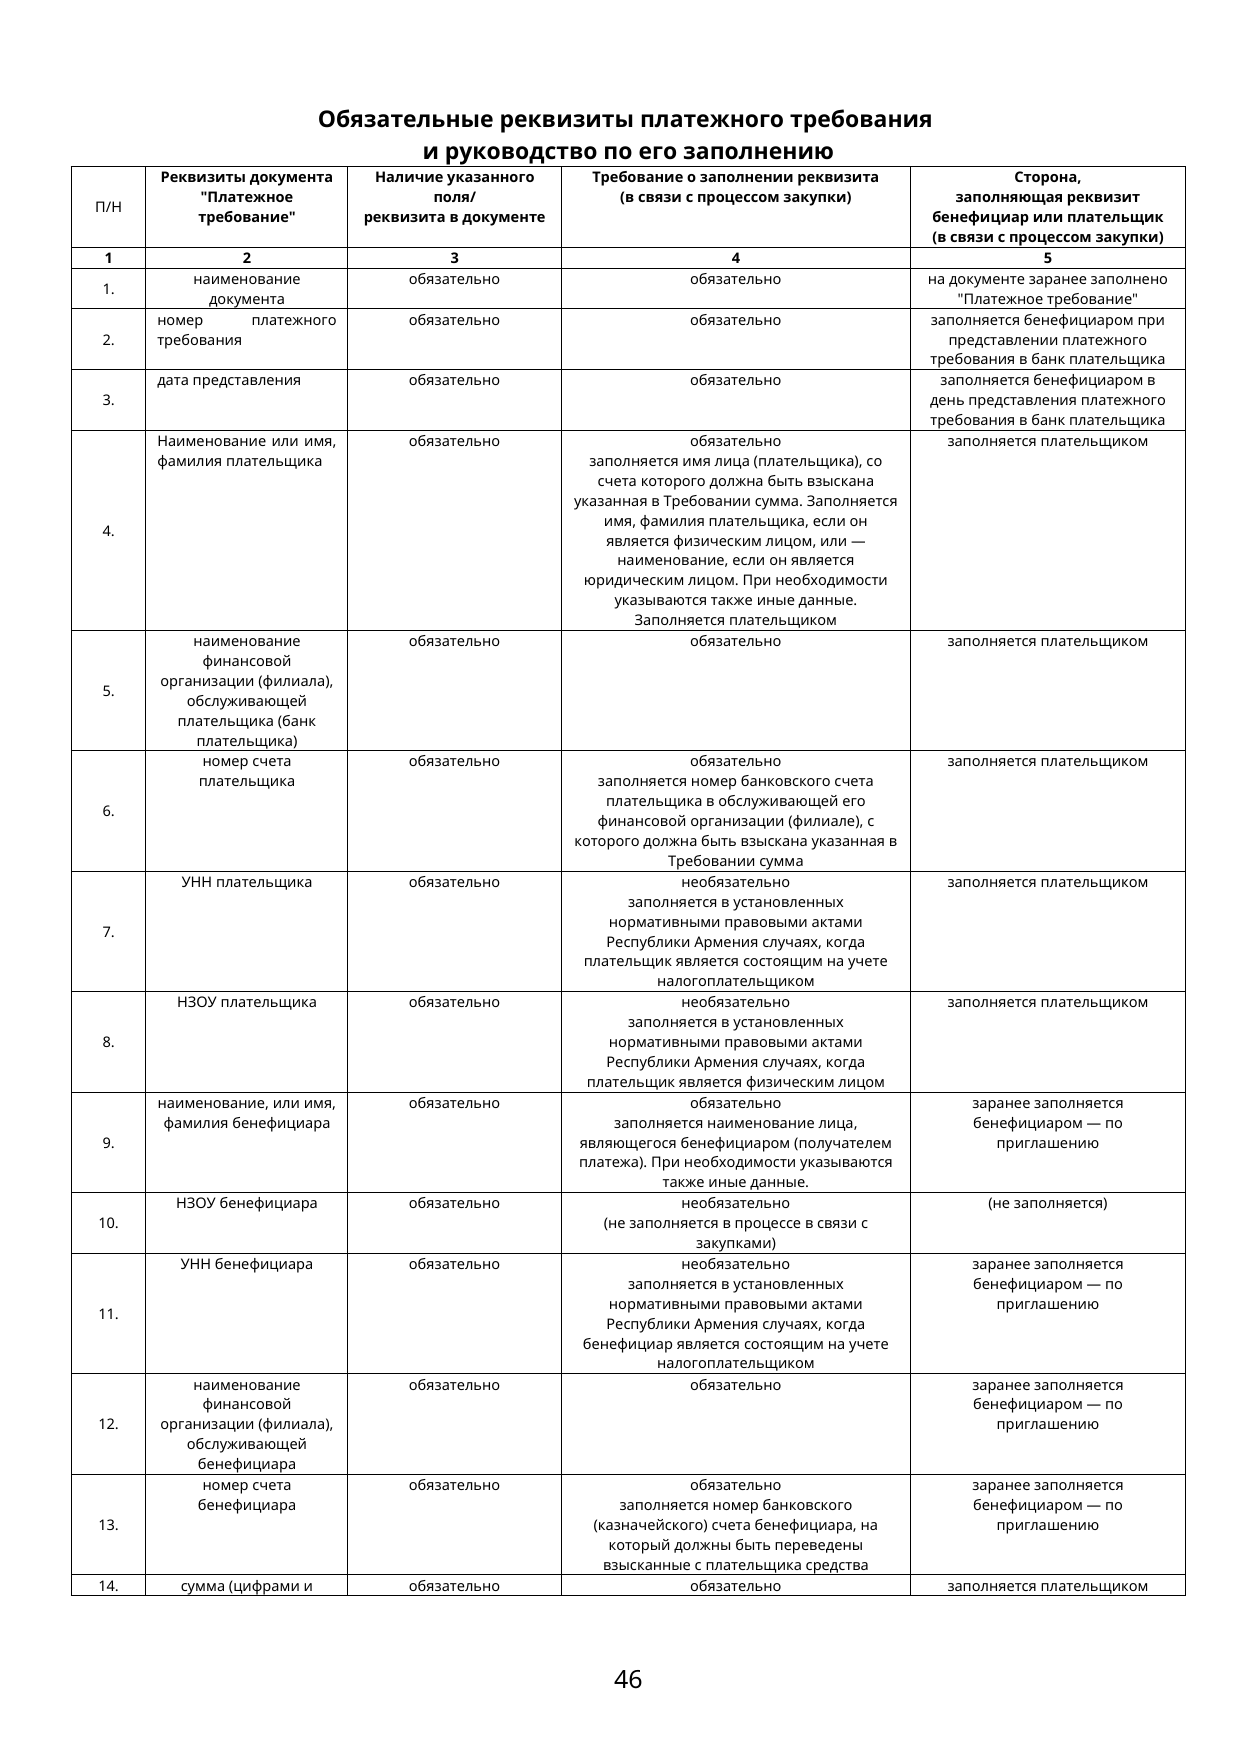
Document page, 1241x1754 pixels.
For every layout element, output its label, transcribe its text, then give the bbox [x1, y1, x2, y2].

table_cell обязательно заполняется имя лица (плательщика), со счета которого должна быть взыскана указанная в Требовании сумма. Заполняется имя, фамилия плательщика, если он является физическим лицом, или — наименование, если он является юридическим лицом. При необходимости указываются также иные данные. Заполняется плательщиком [562, 431, 910, 630]
table_cell обязательно [348, 1575, 561, 1595]
table_cell обязательно заполняется сумма, подлежащая уплате бенефициару [562, 1575, 910, 1595]
table_cell обязательно [348, 992, 561, 1092]
table_cell 12. [72, 1374, 145, 1474]
table_cell необязательно заполняется в установленных нормативными правовыми актами Республики Армения случаях, когда плательщик является физическим лицом [562, 992, 910, 1092]
table_cell заполняется плательщиком [911, 751, 1185, 871]
table_cell на документе заранее заполнено "Платежное требование" [911, 269, 1185, 308]
table_cell (не заполняется) [911, 1193, 1185, 1253]
table_cell заранее заполняется бенефициаром — по приглашению [911, 1374, 1185, 1474]
table_cell 5 [911, 248, 1185, 267]
table_cell 13. [72, 1475, 145, 1574]
table_cell обязательно [348, 631, 561, 750]
table_cell обязательно заполняется наименование лица, являющегося бенефициаром (получателем платежа). При необходимости указываются также иные данные. [562, 1093, 910, 1192]
table_header Сторона, заполняющая реквизит бенефициар или плательщик (в связи с процессом закупки) [911, 167, 1185, 247]
table_cell обязательно [348, 1193, 561, 1253]
table_cell 11. [72, 1254, 145, 1373]
table_cell наименование, или имя, фамилия бенефициара [146, 1093, 347, 1192]
table_cell обязательно [562, 269, 910, 308]
table_cell заранее заполняется бенефициаром — по приглашению [911, 1475, 1185, 1574]
table_cell 4 [562, 248, 910, 267]
table_cell 3. [72, 370, 145, 430]
table_cell заранее заполняется бенефициаром — по приглашению [911, 1254, 1185, 1373]
table_cell заполняется бенефициаром в день представления платежного требования в банк плательщика [911, 370, 1185, 430]
table_cell заполняется плательщиком [911, 1575, 1185, 1595]
table_cell УНН плательщика [146, 872, 347, 991]
table_cell обязательно [348, 309, 561, 369]
table_header Реквизиты документа "Платежное требование" [146, 167, 347, 247]
table_cell 8. [72, 992, 145, 1092]
table_cell 10. [72, 1193, 145, 1253]
table_cell заполняется плательщиком [911, 992, 1185, 1092]
table_header Требование о заполнении реквизита (в связи с процессом закупки) [562, 167, 910, 247]
table_cell 2. [72, 309, 145, 369]
table_cell необязательно (не заполняется в процессе в связи с закупками) [562, 1193, 910, 1253]
table_cell УНН бенефициара [146, 1254, 347, 1373]
table_cell обязательно заполняется номер банковского (казначейского) счета бенефициара, на который должны быть переведены взысканные с плательщика средства [562, 1475, 910, 1574]
table_cell обязательно [348, 1475, 561, 1574]
table_cell обязательно [562, 631, 910, 750]
table_cell 1. [72, 269, 145, 308]
table_cell 2 [146, 248, 347, 267]
table_cell 14. [72, 1575, 145, 1595]
table_cell 7. [72, 872, 145, 991]
table_cell обязательно [348, 370, 561, 430]
table_cell наименование финансовой организации (филиала), обслуживающей плательщика (банк плательщика) [146, 631, 347, 750]
table_cell обязательно [562, 370, 910, 430]
table_cell 5. [72, 631, 145, 750]
table_cell заполняется плательщиком [911, 631, 1185, 750]
table_cell обязательно [562, 1374, 910, 1474]
table_cell 9. [72, 1093, 145, 1192]
table_cell сумма (цифрами и прописью) [146, 1575, 347, 1595]
table_cell дата представления [146, 370, 347, 430]
table_cell обязательно заполняется номер банковского счета плательщика в обслуживающей его финансовой организации (филиале), с которого должна быть взыскана указанная в Требовании сумма [562, 751, 910, 871]
table_cell номер счета плательщика [146, 751, 347, 871]
table_cell наименование документа [146, 269, 347, 308]
table_cell заполняется плательщиком [911, 431, 1185, 630]
table_cell 6. [72, 751, 145, 871]
table_header П/Н [72, 167, 145, 247]
table_cell НЗОУ плательщика [146, 992, 347, 1092]
table_cell Наименование или имя, фамилия плательщика [146, 431, 347, 630]
table_cell необязательно заполняется в установленных нормативными правовыми актами Республики Армения случаях, когда плательщик является состоящим на учете налогоплательщиком [562, 872, 910, 991]
table_cell наименование финансовой организации (филиала), обслуживающей бенефициара [146, 1374, 347, 1474]
text Обязательные реквизиты платежного требования и руководство по его заполнению [172, 103, 1085, 166]
table_cell обязательно [348, 431, 561, 630]
table_cell номер счета бенефициара [146, 1475, 347, 1574]
table_cell заполняется бенефициаром при представлении платежного требования в банк плательщика [911, 309, 1185, 369]
table_cell обязательно [348, 269, 561, 308]
table_cell обязательно [348, 1093, 561, 1192]
table_cell 1 [72, 248, 145, 267]
table_header Наличие указанного поля/ реквизита в документе [348, 167, 561, 247]
table_cell заранее заполняется бенефициаром — по приглашению [911, 1093, 1185, 1192]
table_cell обязательно [562, 309, 910, 369]
table_cell заполняется плательщиком [911, 872, 1185, 991]
table_cell 4. [72, 431, 145, 630]
table_cell обязательно [348, 1254, 561, 1373]
table_cell 3 [348, 248, 561, 267]
table_cell обязательно [348, 872, 561, 991]
table_cell номер платежного требования [146, 309, 347, 369]
table_cell обязательно [348, 751, 561, 871]
table_cell обязательно [348, 1374, 561, 1474]
table_cell необязательно заполняется в установленных нормативными правовыми актами Республики Армения случаях, когда бенефициар является состоящим на учете налогоплательщиком [562, 1254, 910, 1373]
table_cell НЗОУ бенефициара [146, 1193, 347, 1253]
